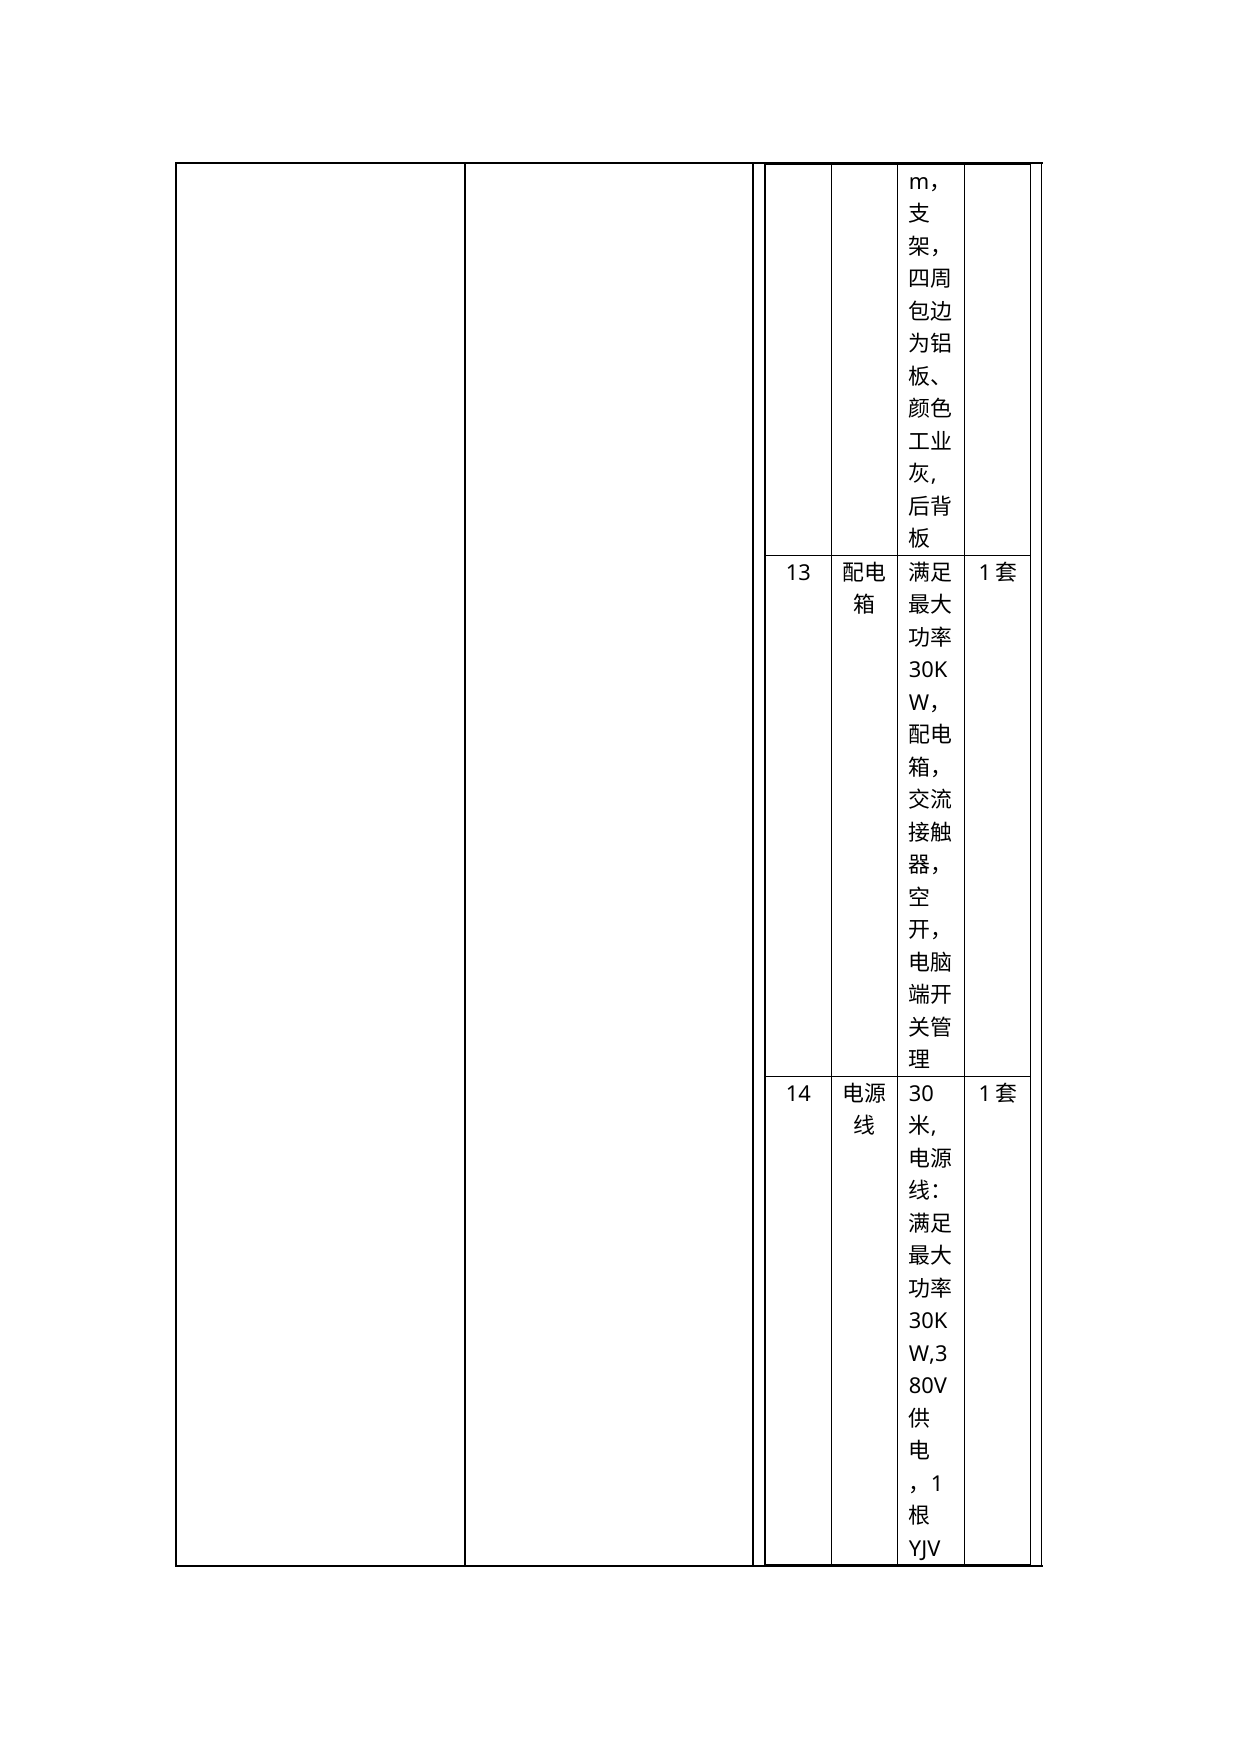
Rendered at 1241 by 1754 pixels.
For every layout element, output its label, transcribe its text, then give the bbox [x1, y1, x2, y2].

table_cell [965, 556, 1030, 1076]
table_cell [898, 556, 964, 1076]
table_cell [754, 164, 764, 1565]
table_cell [898, 1077, 964, 1564]
table_cell [898, 165, 964, 555]
table_cell [766, 165, 831, 555]
table_cell [965, 165, 1030, 555]
table_cell [1031, 164, 1041, 1565]
table_cell [766, 1077, 831, 1564]
table_cell 1 [177, 164, 464, 1565]
table_cell [766, 556, 831, 1076]
table_cell [466, 164, 752, 1565]
table_cell [832, 1077, 897, 1564]
table_cell [965, 1077, 1030, 1564]
table_cell [832, 556, 897, 1076]
table_cell [832, 165, 897, 555]
